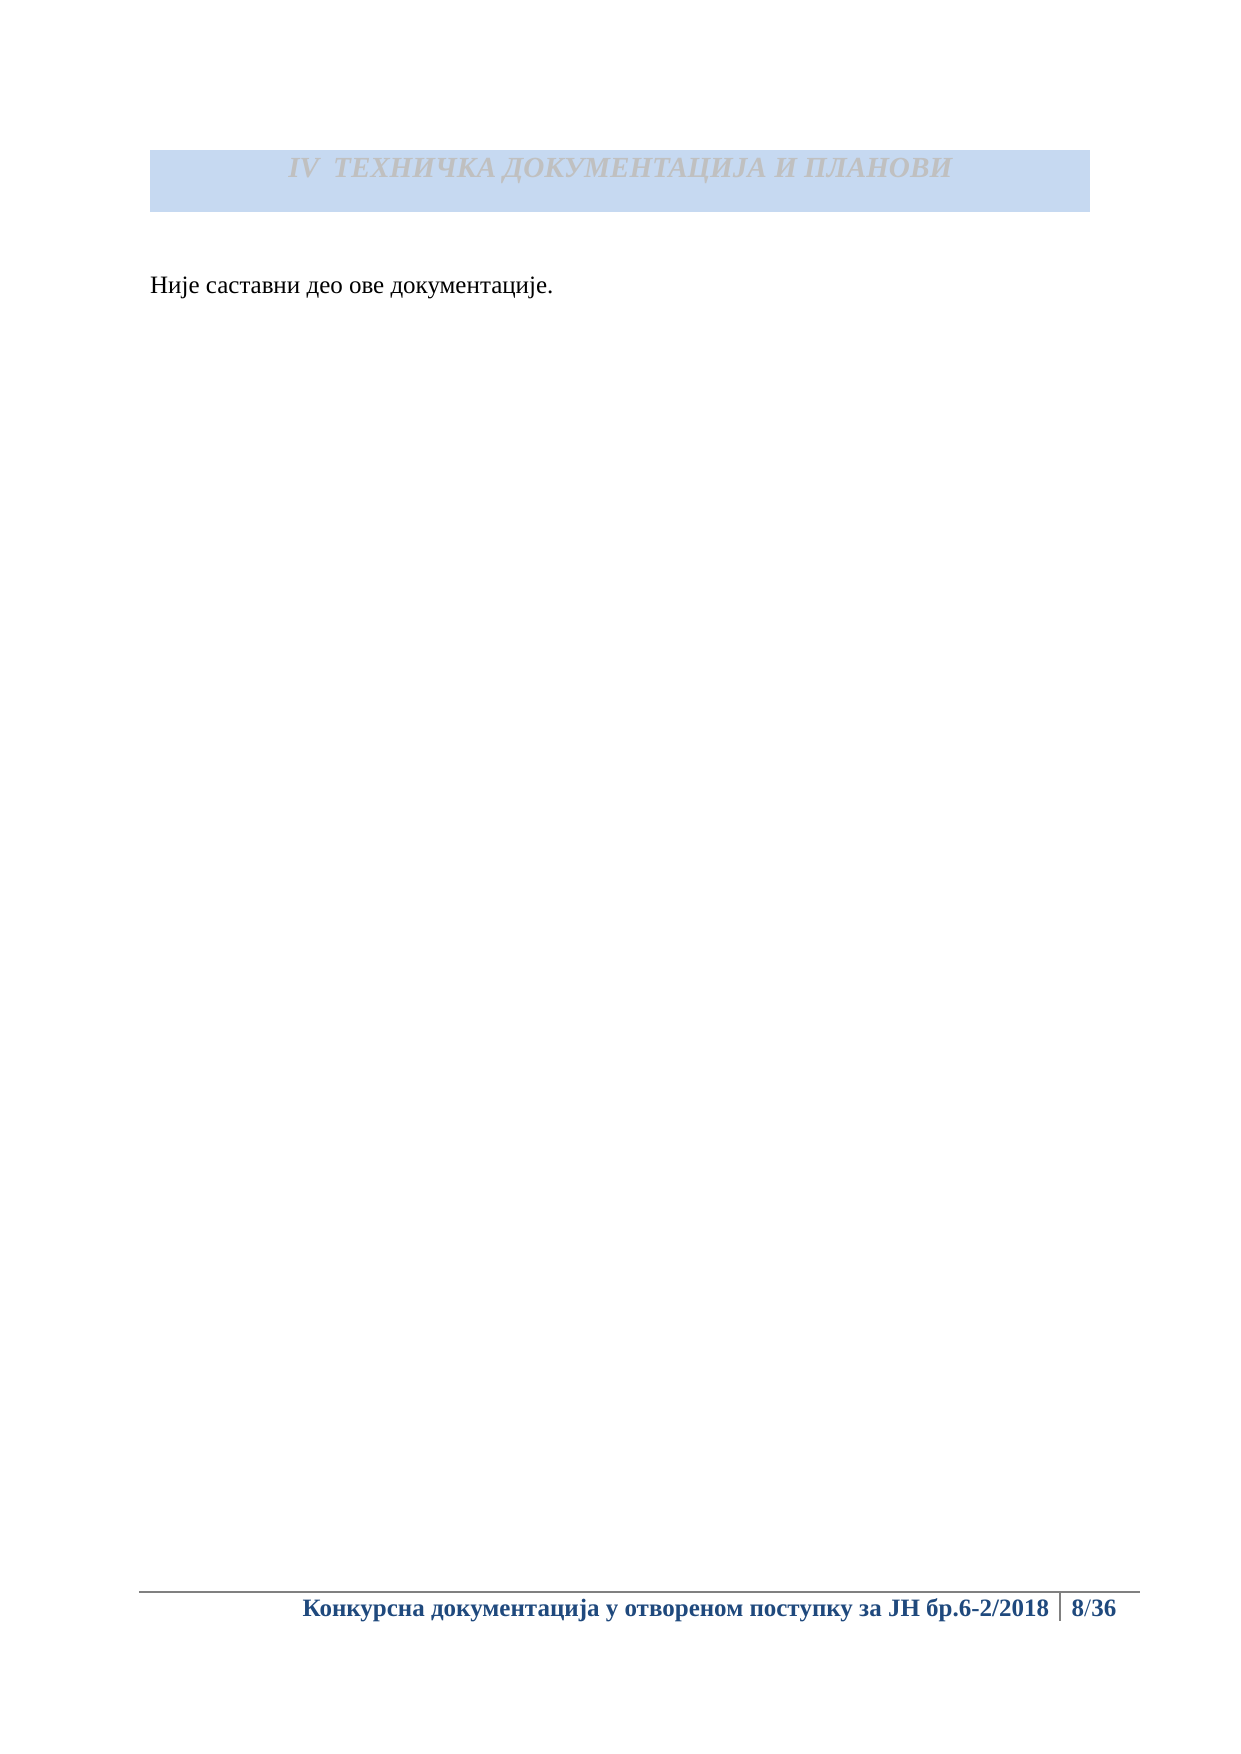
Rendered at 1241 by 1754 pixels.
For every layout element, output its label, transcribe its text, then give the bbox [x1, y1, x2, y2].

text Није саставни део ове документације. [150, 270, 1090, 298]
text IV ТЕХНИЧКА ДОКУМЕНТАЦИЈА И ПЛАНОВИ [150, 150, 1090, 183]
